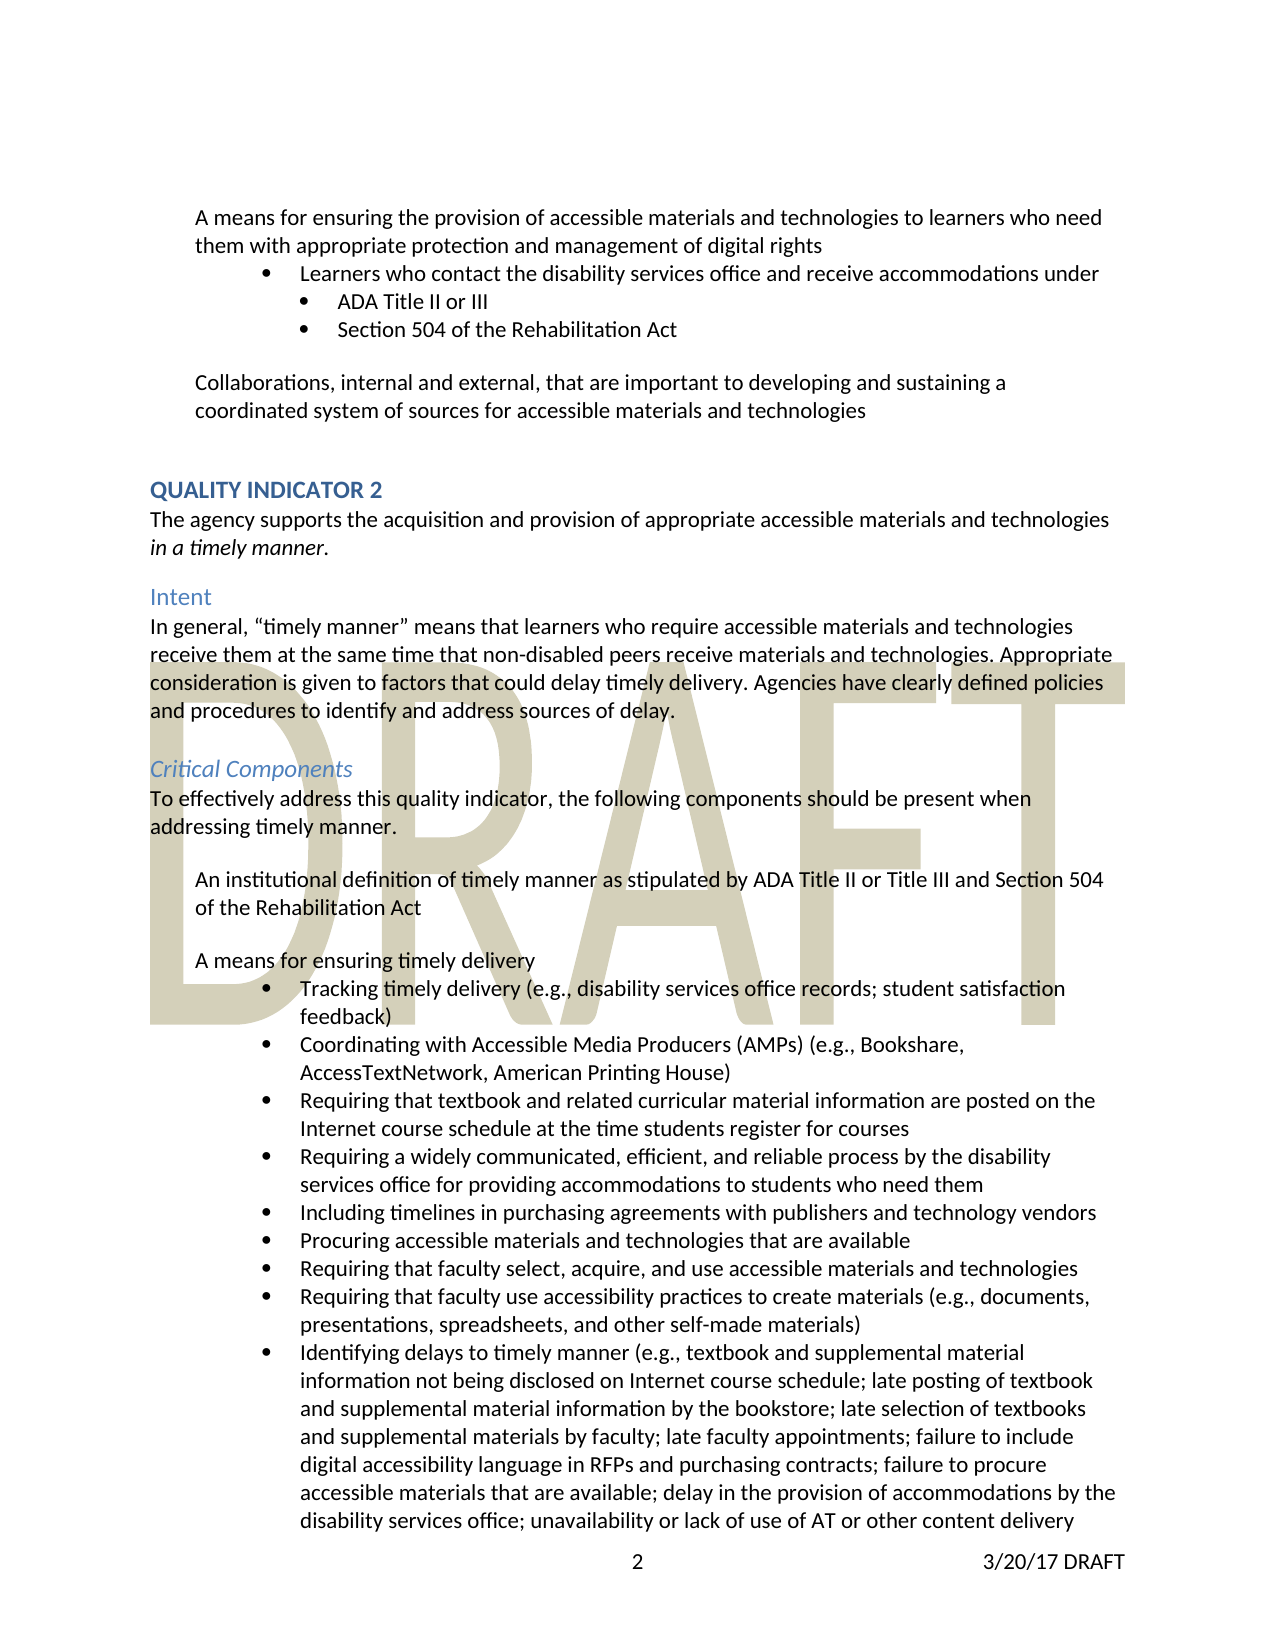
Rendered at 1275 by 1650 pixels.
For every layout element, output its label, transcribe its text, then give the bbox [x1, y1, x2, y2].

list Learners who contact the disability services office and receive accommodations under [262, 259, 1125, 287]
list An institutional definition of timely manner as stipulated by ADA Title II or Title III and Section 504 of the Rehabilitation Act [195, 865, 1125, 921]
list A means for ensuring the provision of accessible materials and technologies to learners who need them with appropriate protection and management of digital rights [195, 203, 1125, 259]
list A means for ensuring timely delivery [195, 946, 1125, 974]
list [262, 1338, 1125, 1534]
list Including timelines in purchasing agreements with publishers and technology vendors [262, 1198, 1125, 1226]
subtitle Intent [150, 582, 1125, 612]
list Section 504 of the Rehabilitation Act [300, 315, 1125, 343]
subtitle QUALITY INDICATOR 2 [150, 474, 1125, 505]
list Requiring that textbook and related curricular material information are posted on the Internet course schedule at the time students register for courses [262, 1086, 1125, 1142]
text In general, “timely manner” means that learners who require accessible materials and technologies receive them at the same time that non-disabled peers receive materials and technologies. Appropriate consideration is given to factors that could delay timely delivery. Agencies have clearly defined policies and procedures to identify and address sources of delay. [150, 612, 1125, 724]
list Collaborations, internal and external, that are important to developing and sustaining a coordinated system of sources for accessible materials and technologies [195, 368, 1125, 424]
list Procuring accessible materials and technologies that are available [262, 1226, 1125, 1254]
list Coordinating with Accessible Media Producers (AMPs) (e.g., Bookshare, AccessTextNetwork, American Printing House) [262, 1030, 1125, 1086]
subtitle Critical Components [150, 753, 1125, 784]
list ADA Title II or III [300, 287, 1125, 315]
list Requiring that faculty select, acquire, and use accessible materials and technologies [262, 1254, 1125, 1282]
list Requiring that faculty use accessibility practices to create materials (e.g., documents, presentations, spreadsheets, and other self-made materials) [262, 1282, 1125, 1338]
text The agency supports the acquisition and provision of appropriate accessible materials and technologies in a timely manner. [150, 505, 1125, 561]
text To effectively address this quality indicator, the following components should be present when addressing timely manner. [150, 784, 1125, 840]
list Tracking timely delivery (e.g., disability services office records; student satisfaction feedback) [262, 974, 1125, 1030]
list Requiring a widely communicated, efficient, and reliable process by the disability services office for providing accommodations to students who need them [262, 1142, 1125, 1198]
